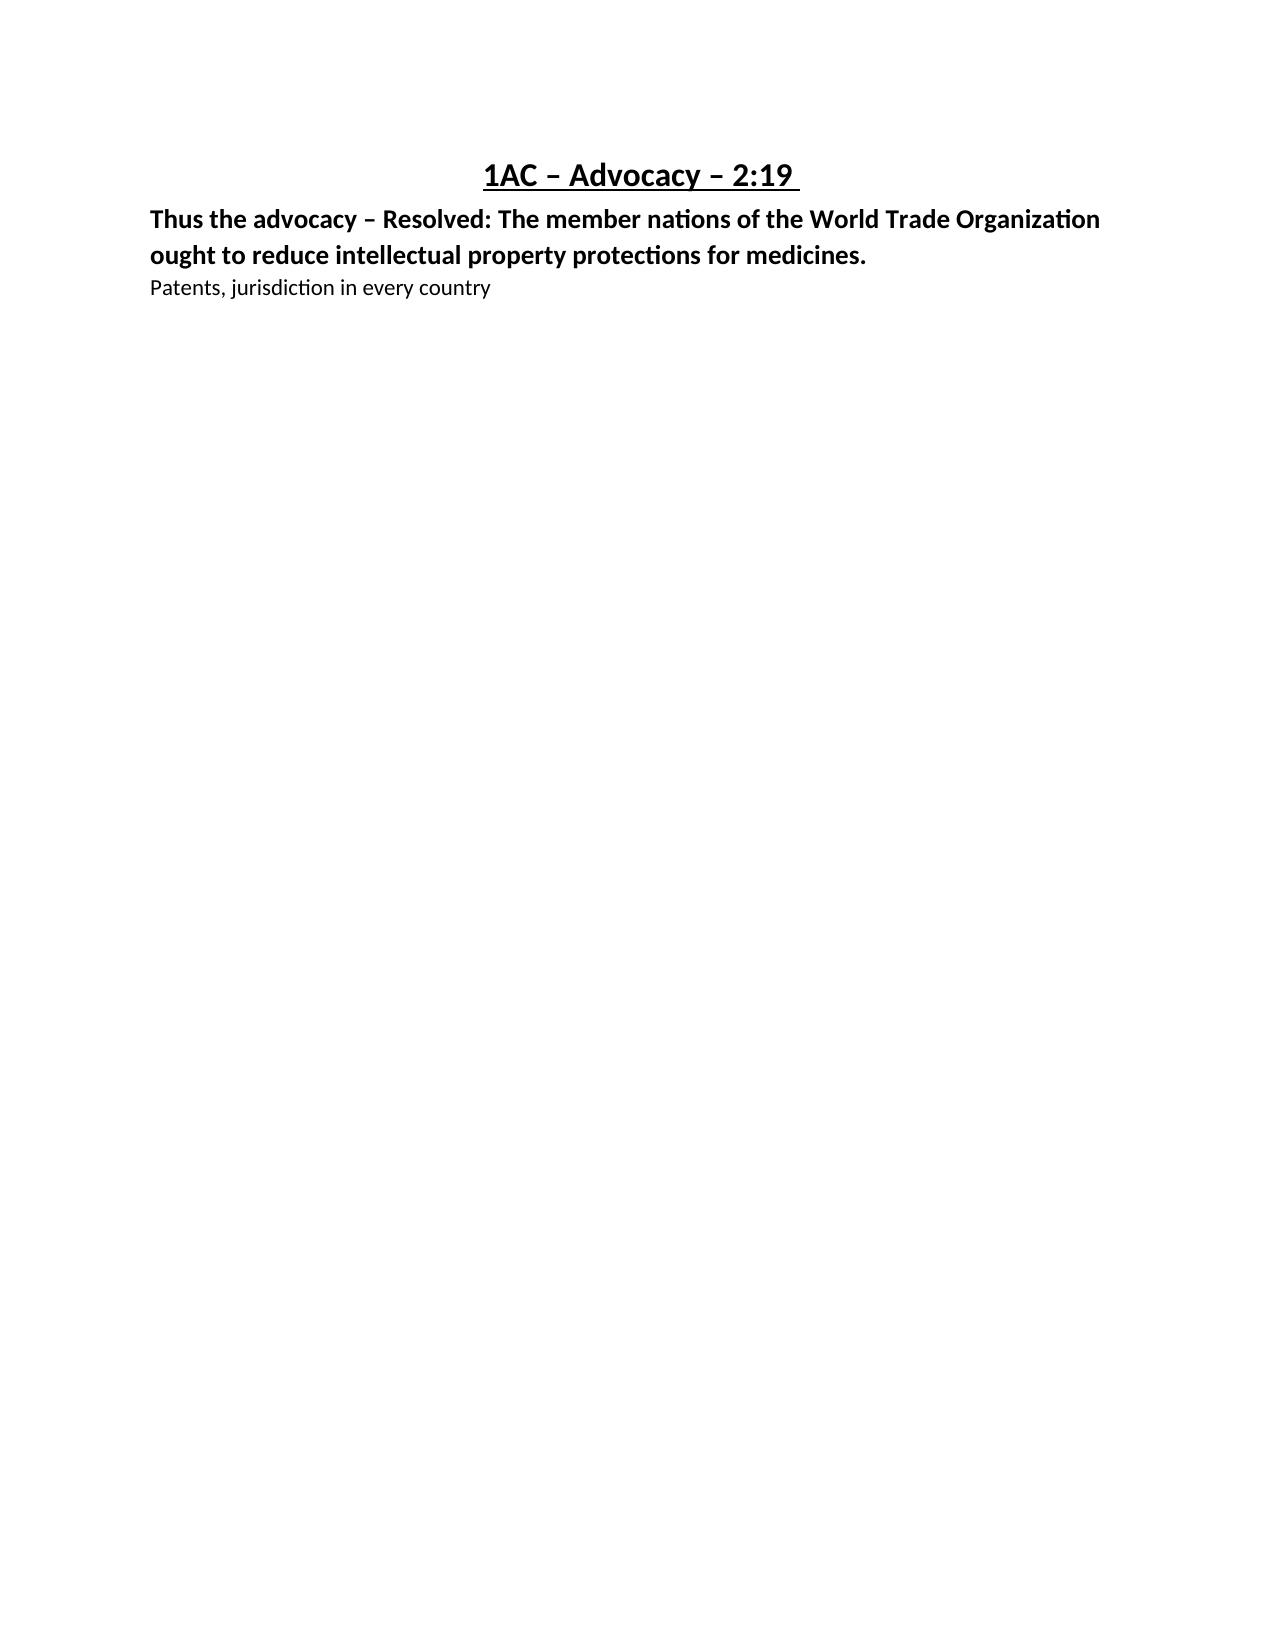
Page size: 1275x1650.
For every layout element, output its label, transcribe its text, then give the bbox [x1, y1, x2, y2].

subtitle Thus the advocacy – Resolved: The member nations of the World Trade Organization ought to reduce intellectual property protections for medicines. [150, 202, 1125, 271]
subtitle 1AC – Advocacy – 2:19 [150, 154, 1125, 195]
text Patents, jurisdiction in every country [150, 273, 1125, 302]
